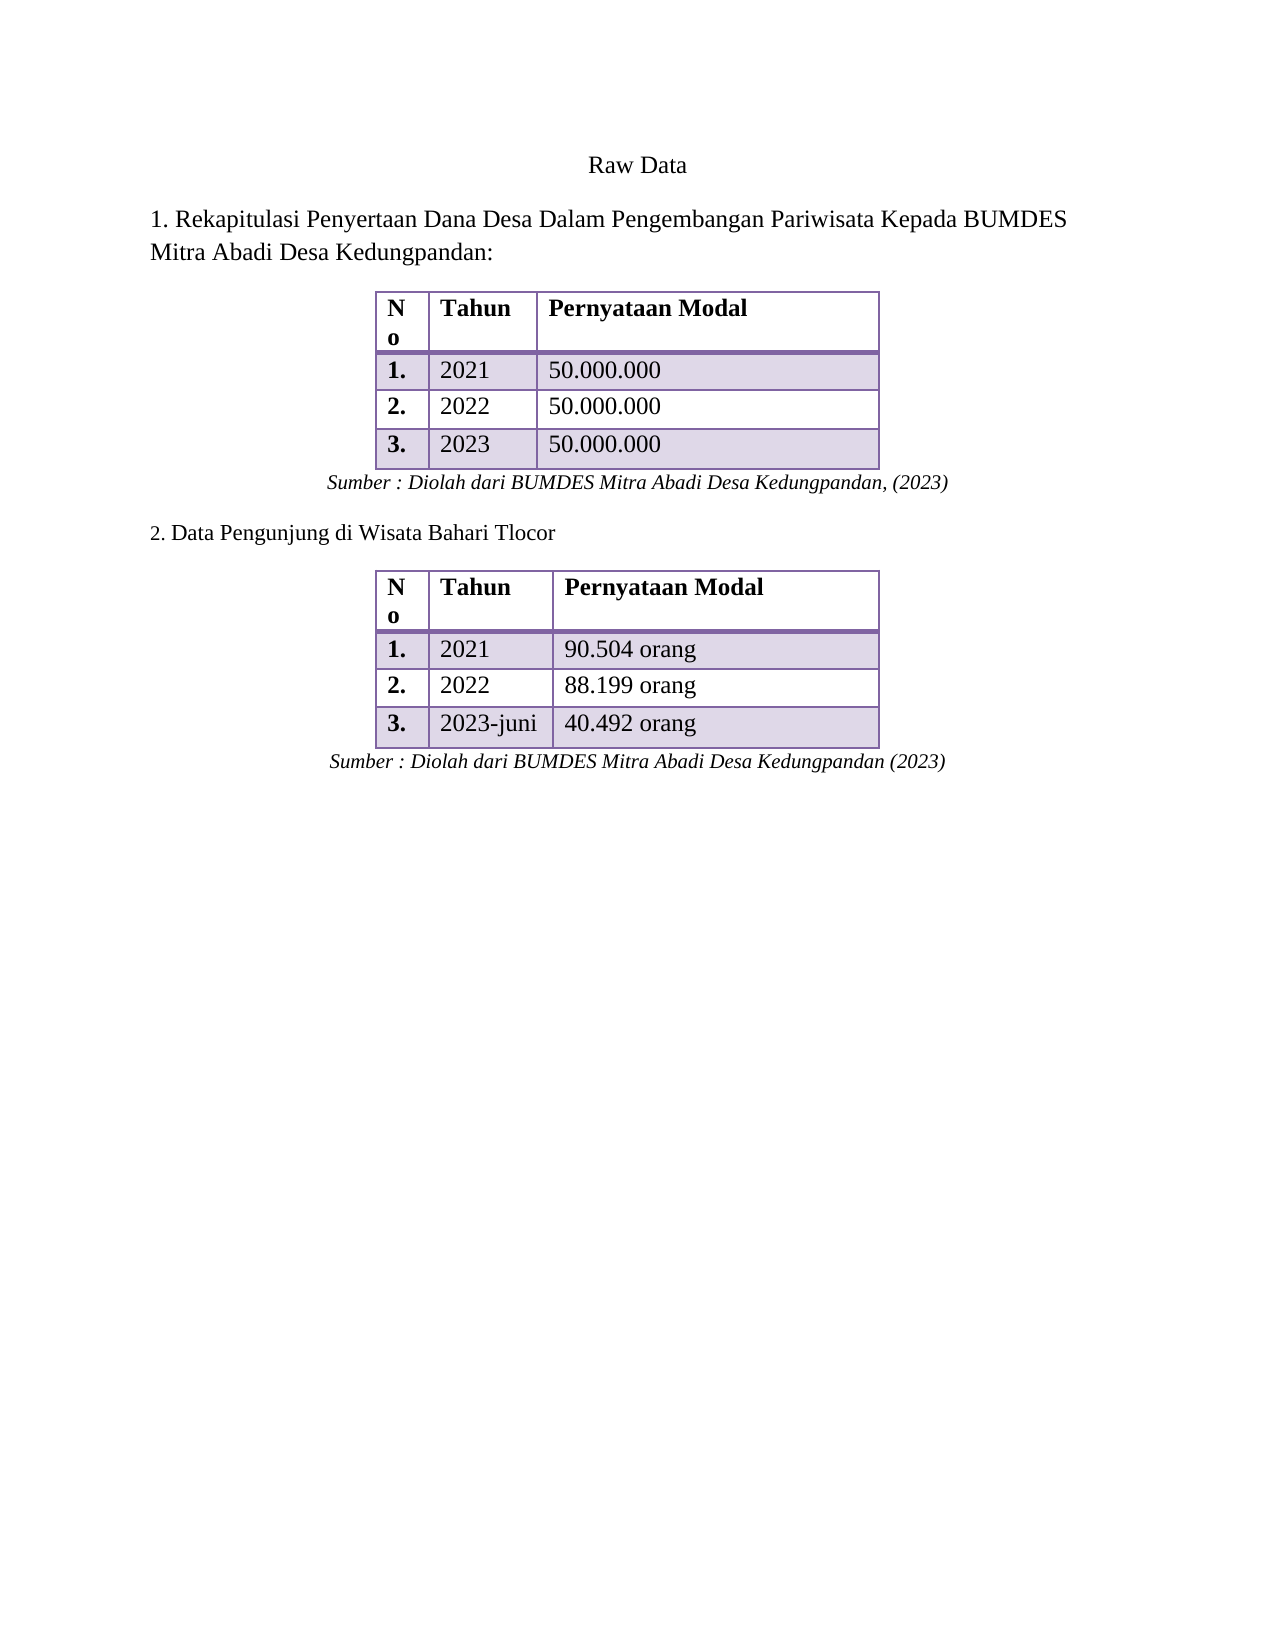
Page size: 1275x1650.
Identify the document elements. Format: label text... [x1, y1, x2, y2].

table_cell 88.199 orang [554, 670, 878, 706]
text Sumber : Diolah dari BUMDES Mitra Abadi Desa Kedungpandan (2023) [150, 749, 1125, 773]
table_cell 2023 [430, 430, 536, 468]
text Raw Data [150, 150, 1125, 179]
text 1. Rekapitulasi Penyertaan Dana Desa Dalam Pengembangan Pariwisata Kepada BUMDES Mitra Abadi Desa Kedungpandan: [150, 204, 1125, 266]
table_header Pernyataan Modal [538, 293, 878, 350]
table_cell 3. [377, 430, 428, 468]
table_cell 50.000.000 [538, 430, 878, 468]
text 2. Data Pengunjung di Wisata Bahari Tlocor [150, 518, 1125, 545]
table_header No [377, 293, 428, 350]
table_cell 50.000.000 [538, 391, 878, 427]
table_cell 2021 [430, 634, 552, 668]
table_header Pernyataan Modal [554, 572, 878, 629]
table_cell 3. [377, 708, 428, 747]
table_cell 1. [377, 634, 428, 668]
table_cell 2022 [430, 670, 552, 706]
text Sumber : Diolah dari BUMDES Mitra Abadi Desa Kedungpandan, (2023) [150, 470, 1125, 494]
table_header No [377, 572, 428, 629]
table_cell 2023-juni [430, 708, 552, 747]
table_cell 40.492 orang [554, 708, 878, 747]
table_cell 90.504 orang [554, 634, 878, 668]
table_cell 2. [377, 391, 428, 427]
table_header Tahun [430, 572, 552, 629]
table_cell 2. [377, 670, 428, 706]
table_cell 50.000.000 [538, 355, 878, 389]
table_cell 2022 [430, 391, 536, 427]
table_cell 1. [377, 355, 428, 389]
table_header Tahun [430, 293, 536, 350]
table_cell 2021 [430, 355, 536, 389]
